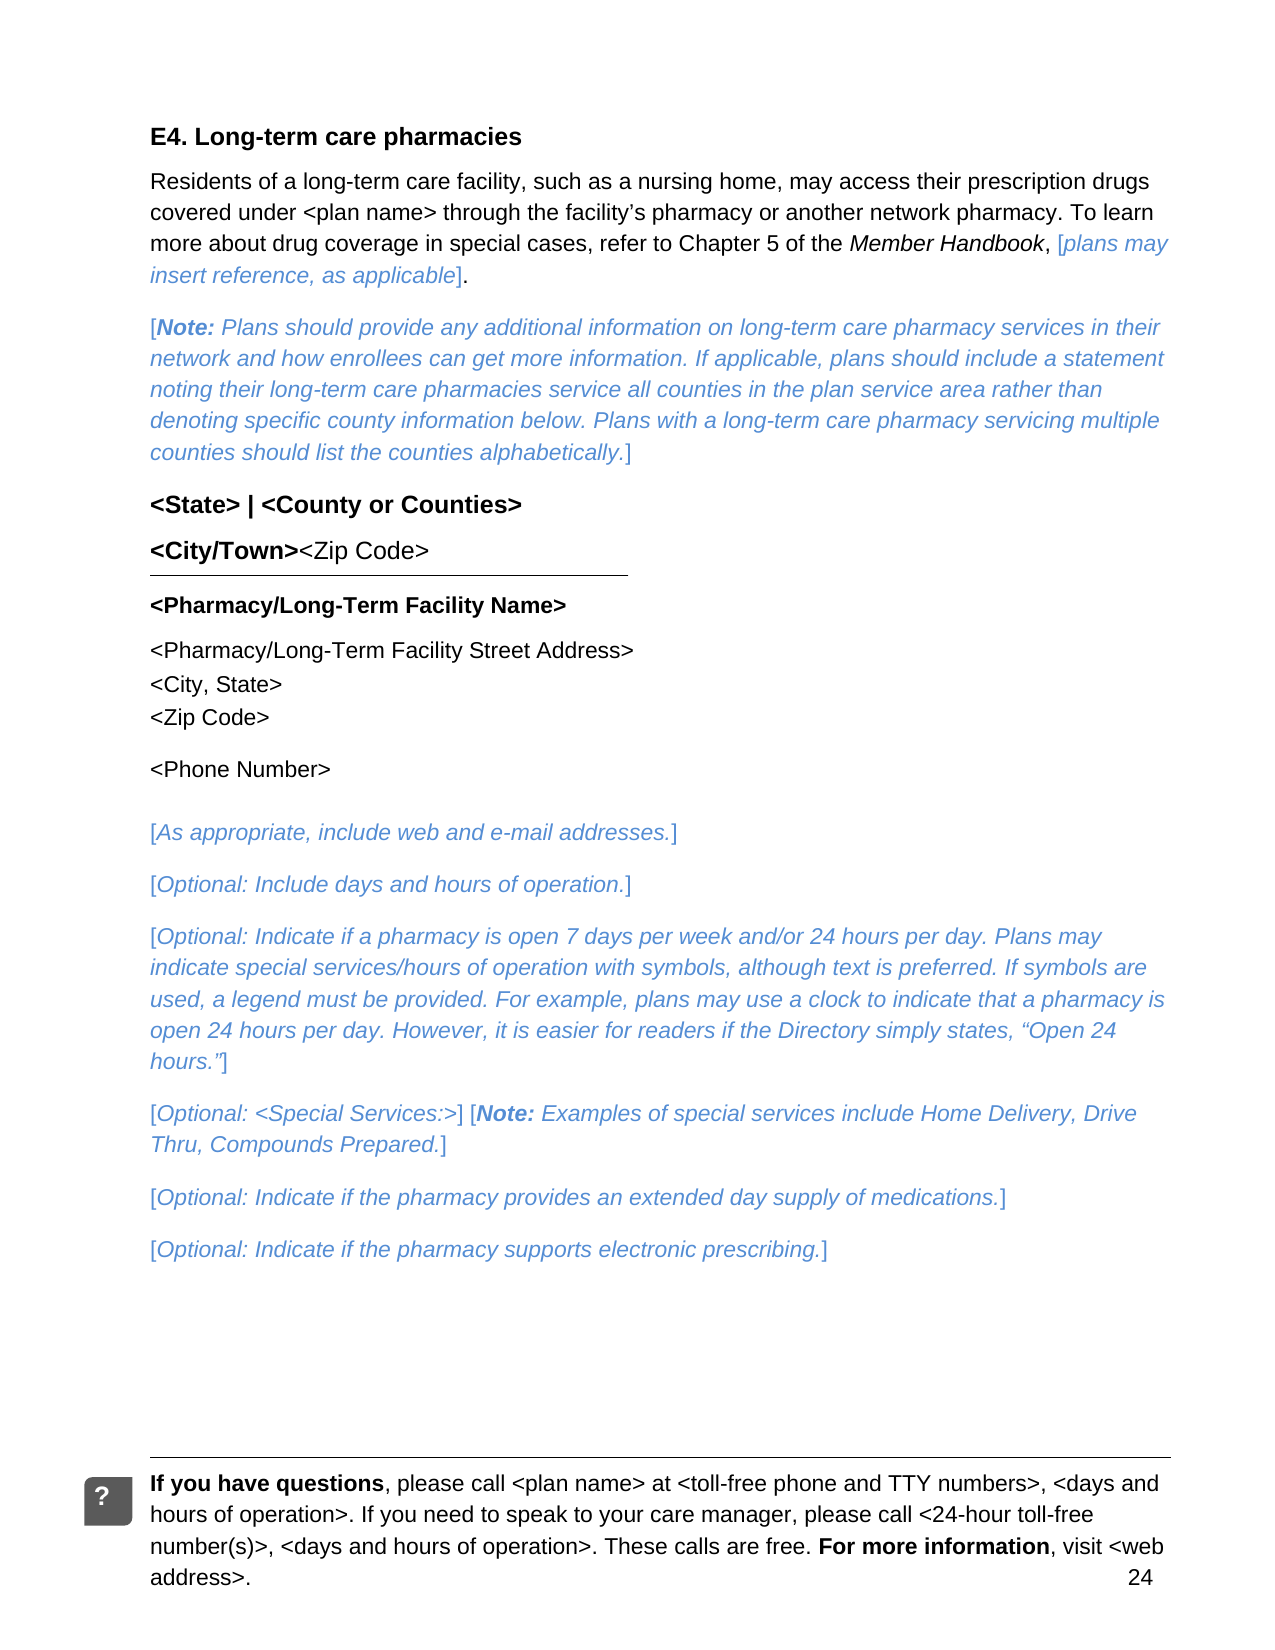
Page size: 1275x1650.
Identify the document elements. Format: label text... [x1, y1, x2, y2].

text [Optional: Include days and hours of operation.] [150, 867, 1171, 899]
text [Optional: Indicate if the pharmacy provides an extended day supply of medications.] [150, 1180, 1171, 1211]
text [Note: Plans should provide any additional information on long-term care pharmacy services in their network and how enrollees can get more information. If applicable, plans should include a statement noting their long-term care pharmacies service all counties in the plan service area rather than denoting specific county information below. Plans with a long-term care pharmacy servicing multiple counties should list the counties alphabetically.] [150, 310, 1171, 466]
text <Pharmacy/Long-Term Facility Street Address> <City, State> <Zip Code> [150, 632, 1171, 732]
text <City/Town><Zip Code> [150, 533, 628, 575]
text <Pharmacy/Long-Term Facility Name> [150, 588, 1171, 619]
text [Optional: <Special Services:>] [Note: Examples of special services include Home Delivery, Drive Thru, Compounds Prepared.] [150, 1097, 1171, 1159]
text [Optional: Indicate if a pharmacy is open 7 days per week and/or 24 hours per day. Plans may indicate special services/hours of operation with symbols, although text is preferred. If symbols are used, a legend must be provided. For example, plans may use a clock to indicate that a pharmacy is open 24 hours per day. However, it is easier for readers if the Directory simply states, “Open 24 hours.”] [150, 919, 1171, 1076]
text Residents of a long-term care facility, such as a nursing home, may access their prescription drugs covered under <plan name> through the facility’s pharmacy or another network pharmacy. To learn more about drug coverage in special cases, refer to Chapter 5 of the Member Handbook, [plans may insert reference, as applicable]. [150, 164, 1171, 289]
text [Optional: Indicate if the pharmacy supports electronic prescribing.] [150, 1232, 1171, 1263]
subtitle E4. Long-term care pharmacies [150, 118, 1096, 152]
text <Phone Number> [150, 751, 1171, 784]
text [As appropriate, include web and e-mail addresses.] [150, 815, 1171, 847]
text <State> | <County or Counties> [150, 487, 1171, 521]
